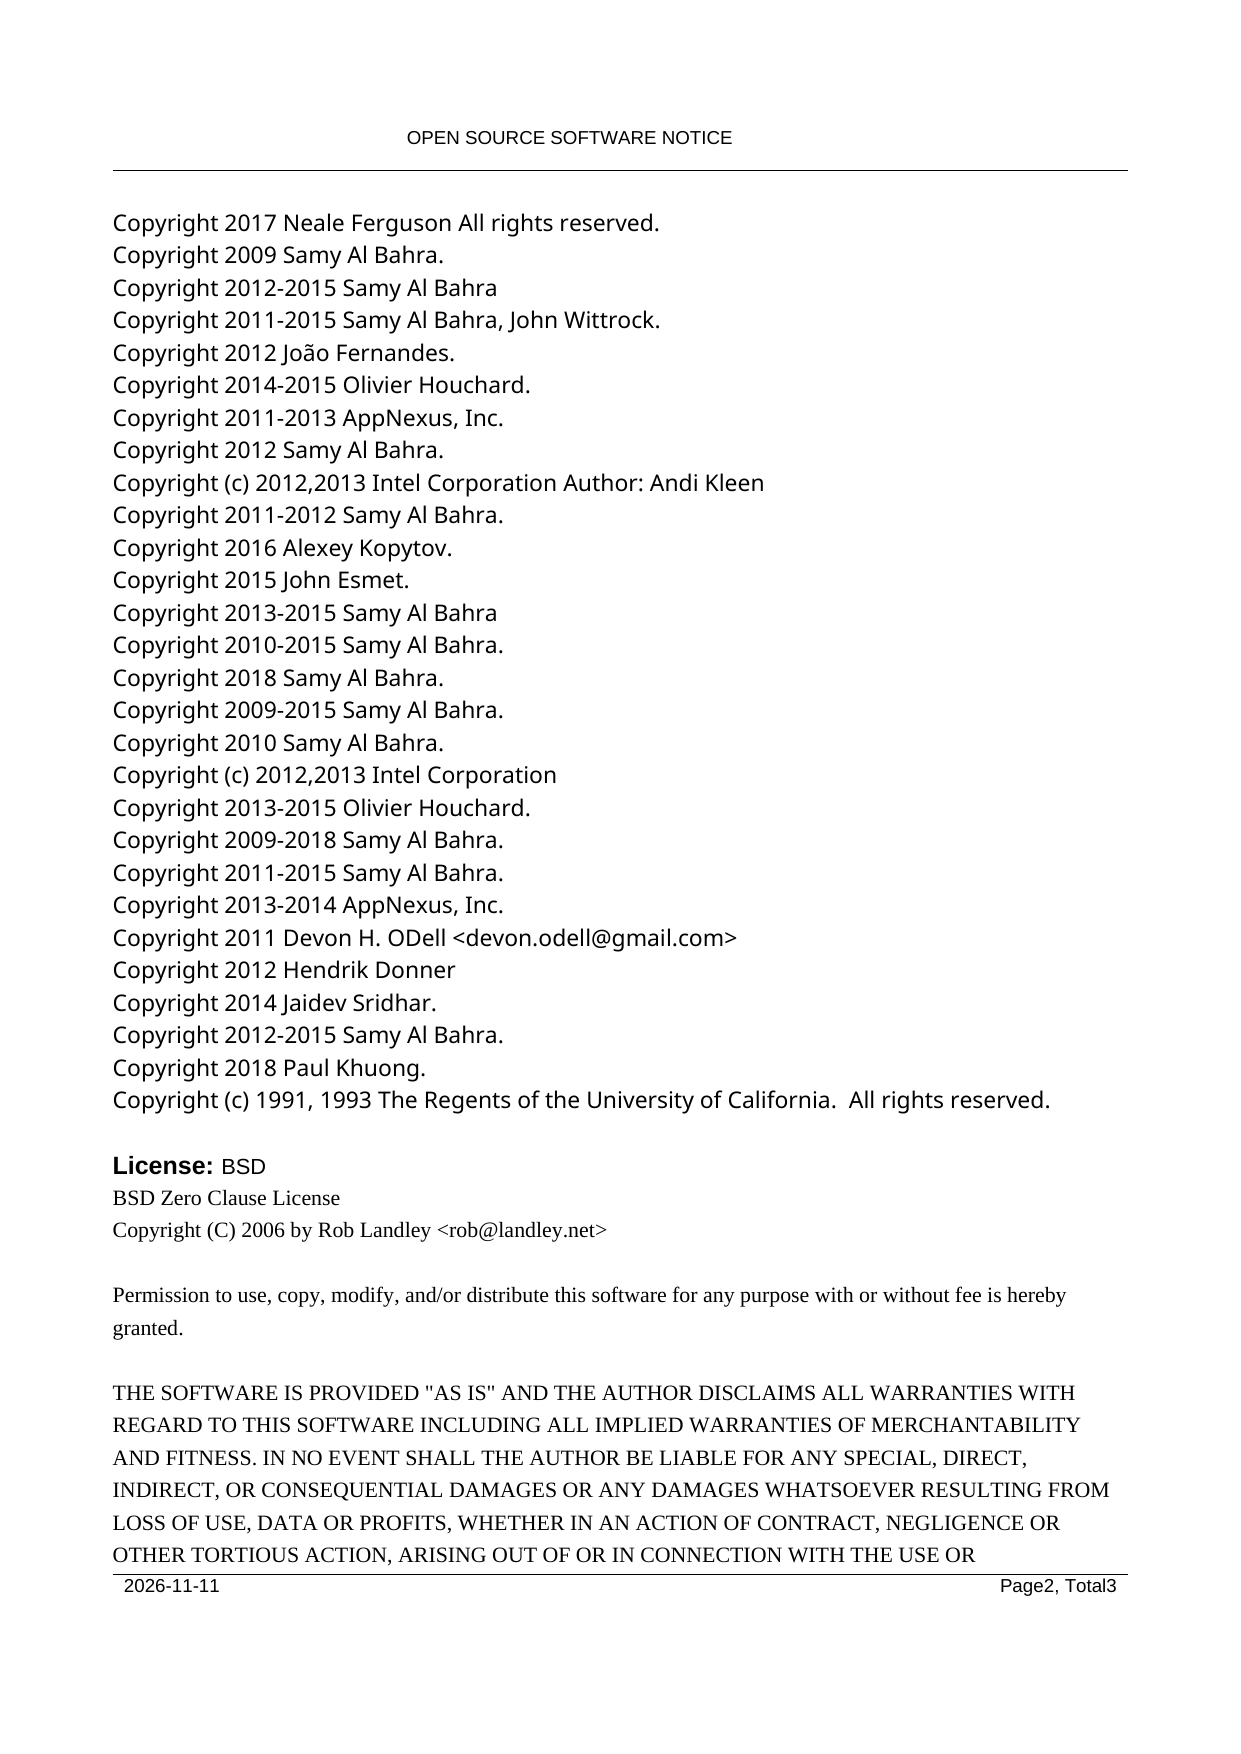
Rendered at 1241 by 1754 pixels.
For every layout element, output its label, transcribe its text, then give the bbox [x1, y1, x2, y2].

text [112, 1181, 1128, 1571]
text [112, 206, 1128, 1149]
text License: BSD [112, 1149, 1128, 1181]
